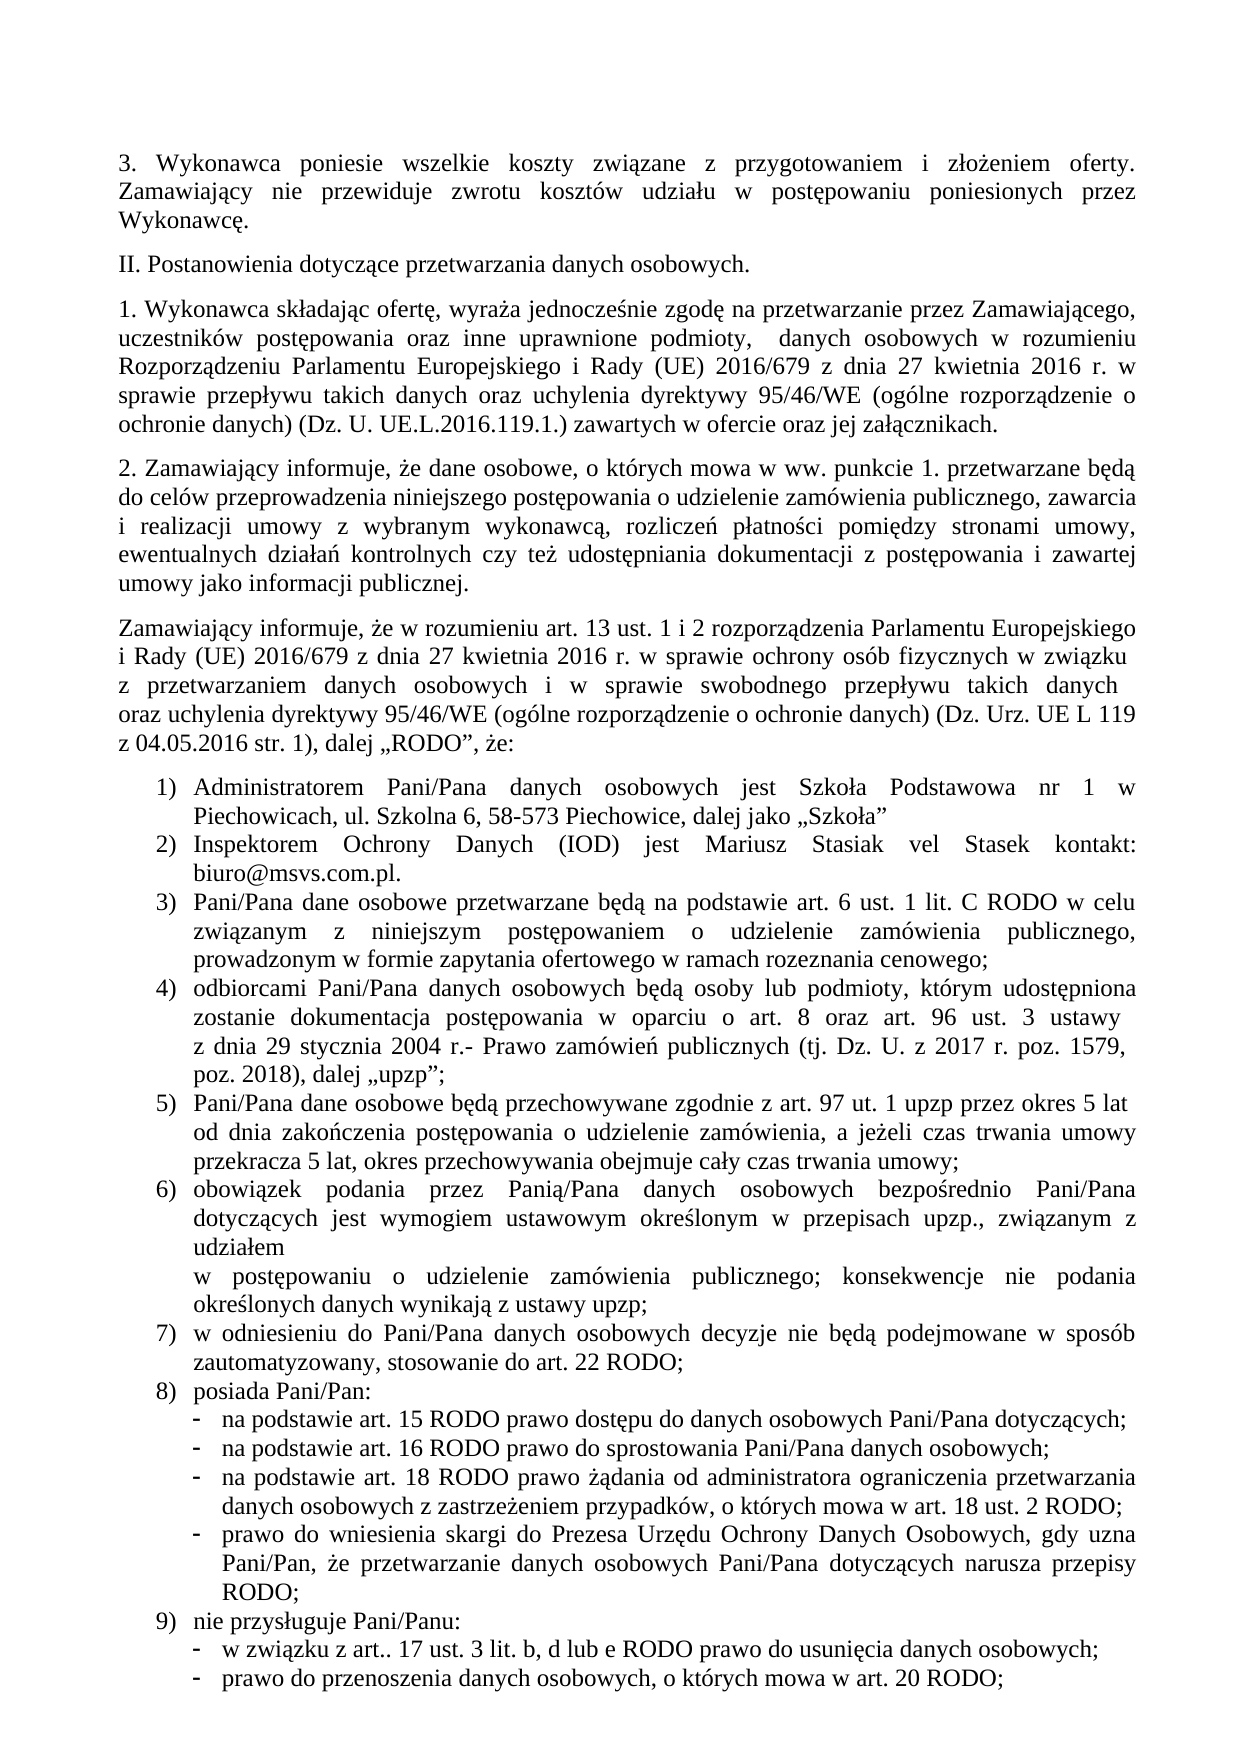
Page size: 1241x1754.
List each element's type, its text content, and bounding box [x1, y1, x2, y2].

list Inspektorem Ochrony Danych (IOD) jest Mariusz Stasiak vel Stasek kontakt: biuro@msvs.com.pl. [156, 829, 1137, 887]
list odbiorcami Pani/Pana danych osobowych będą osoby lub podmioty, którym udostępniona zostanie dokumentacja postępowania w oparciu o art. 8 oraz art. 96 ust. 3 ustawy z dnia 29 stycznia 2004 r.- Prawo zamówień publicznych (tj. Dz. U. z 2017 r. poz. 1579, poz. 2018), dalej „upzp”; [156, 973, 1137, 1088]
list na podstawie art. 16 RODO prawo do sprostowania Pani/Pana danych osobowych; [192, 1433, 1137, 1462]
list Pani/Pana dane osobowe przetwarzane będą na podstawie art. 6 ust. 1 lit. C RODO w celu związanym z niniejszym postępowaniem o udzielenie zamówienia publicznego, prowadzonym w formie zapytania ofertowego w ramach rozeznania cenowego; [156, 887, 1137, 973]
text 2. Zamawiający informuje, że dane osobowe, o których mowa w ww. punkcie 1. przetwarzane będą do celów przeprowadzenia niniejszego postępowania o udzielenie zamówienia publicznego, zawarcia i realizacji umowy z wybranym wykonawcą, rozliczeń płatności pomiędzy stronami umowy, ewentualnych działań kontrolnych czy też udostępniania dokumentacji z postępowania i zawartej umowy jako informacji publicznej. [118, 453, 1137, 597]
list nie przysługuje Pani/Panu: [156, 1606, 1137, 1634]
text 1. Wykonawca składając ofertę, wyraża jednocześnie zgodę na przetwarzanie przez Zamawiającego, uczestników postępowania oraz inne uprawnione podmioty, danych osobowych w rozumieniu Rozporządzeniu Parlamentu Europejskiego i Rady (UE) 2016/679 z dnia 27 kwietnia 2016 r. w sprawie przepływu takich danych oraz uchylenia dyrektywy 95/46/WE (ogólne rozporządzenie o ochronie danych) (Dz. U. UE.L.2016.119.1.) zawartych w ofercie oraz jej załącznikach. [118, 294, 1137, 438]
list posiada Pani/Pan: [156, 1376, 1137, 1404]
list prawo do wniesienia skargi do Prezesa Urzędu Ochrony Danych Osobowych, gdy uzna Pani/Pan, że przetwarzanie danych osobowych Pani/Pana dotyczących narusza przepisy RODO; [192, 1519, 1137, 1606]
text Zamawiający informuje, że w rozumieniu art. 13 ust. 1 i 2 rozporządzenia Parlamentu Europejskiego i Rady (UE) 2016/679 z dnia 27 kwietnia 2016 r. w sprawie ochrony osób fizycznych w związku z przetwarzaniem danych osobowych i w sprawie swobodnego przepływu takich danych oraz uchylenia dyrektywy 95/46/WE (ogólne rozporządzenie o ochronie danych) (Dz. Urz. UE L 119 z 04.05.2016 str. 1), dalej „RODO”, że: [118, 613, 1137, 756]
text II. Postanowienia dotyczące przetwarzania danych osobowych. [118, 249, 1137, 278]
list obowiązek podania przez Panią/Pana danych osobowych bezpośrednio Pani/Pana dotyczących jest wymogiem ustawowym określonym w przepisach upzp., związanym z udziałem w postępowaniu o udzielenie zamówienia publicznego; konsekwencje nie podania określonych danych wynikają z ustawy upzp; [156, 1174, 1137, 1318]
list w odniesieniu do Pani/Pana danych osobowych decyzje nie będą podejmowane w sposób zautomatyzowany, stosowanie do art. 22 RODO; [156, 1318, 1137, 1376]
list Pani/Pana dane osobowe będą przechowywane zgodnie z art. 97 ut. 1 upzp przez okres 5 lat od dnia zakończenia postępowania o udzielenie zamówienia, a jeżeli czas trwania umowy przekracza 5 lat, okres przechowywania obejmuje cały czas trwania umowy; [156, 1088, 1137, 1174]
list prawo do przenoszenia danych osobowych, o których mowa w art. 20 RODO; [192, 1663, 1137, 1692]
text 3. Wykonawca poniesie wszelkie koszty związane z przygotowaniem i złożeniem oferty. Zamawiający nie przewiduje zwrotu kosztów udziału w postępowaniu poniesionych przez Wykonawcę. [118, 148, 1137, 234]
list Administratorem Pani/Pana danych osobowych jest Szkoła Podstawowa nr 1 w Piechowicach, ul. Szkolna 6, 58-573 Piechowice, dalej jako „Szkoła” [156, 772, 1137, 829]
list na podstawie art. 18 RODO prawo żądania od administratora ograniczenia przetwarzania danych osobowych z zastrzeżeniem przypadków, o których mowa w art. 18 ust. 2 RODO; [192, 1462, 1137, 1519]
list w związku z art.. 17 ust. 3 lit. b, d lub e RODO prawo do usunięcia danych osobowych; [192, 1634, 1137, 1663]
list na podstawie art. 15 RODO prawo dostępu do danych osobowych Pani/Pana dotyczących; [192, 1404, 1137, 1433]
